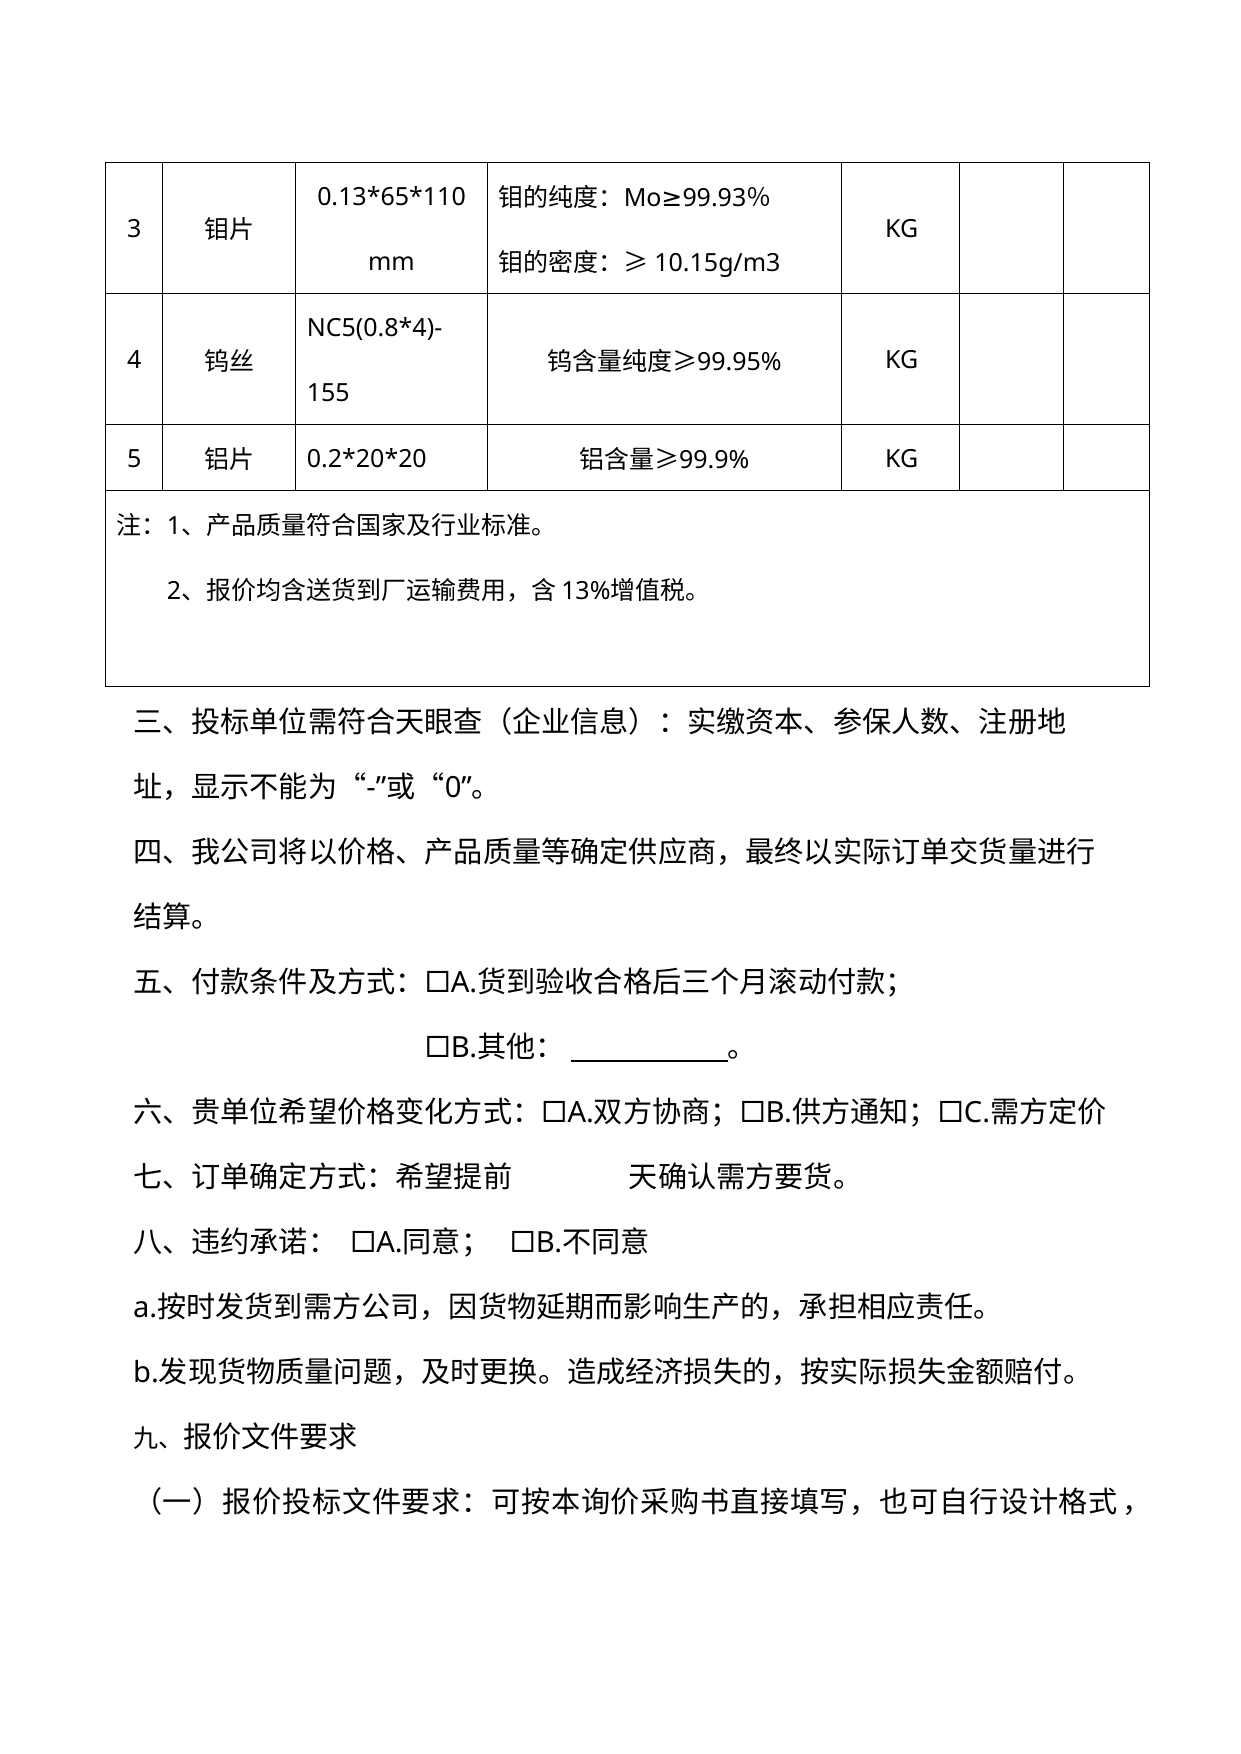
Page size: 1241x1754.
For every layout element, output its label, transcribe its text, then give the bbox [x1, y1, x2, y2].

table_cell [960, 425, 1063, 490]
table_cell [1064, 425, 1149, 490]
table_cell 钼的纯度：Mo≥99.93％ 钼的密度：≥ 10.15g/m3 [488, 163, 841, 293]
table_cell 5 [106, 425, 162, 490]
table_cell 注：1、产品质量符合国家及行业标准。 2、报价均含送货到厂运输费用，含13%增值税。 [106, 491, 1149, 686]
table_cell [1064, 163, 1149, 293]
text a.按时发货到需方公司，因货物延期而影响生产的，承担相应责任。 [133, 1272, 1122, 1337]
list 四、我公司将以价格、产品质量等确定供应商，最终以实际订单交货量进行结算。 [133, 817, 1122, 947]
table_cell NC5(0.8*4)-155 [296, 294, 487, 424]
table_cell 0.13*65*110mm [296, 163, 487, 293]
table_cell 钼片 [163, 163, 295, 293]
table_cell KG [842, 294, 959, 424]
table_cell 钨丝 [163, 294, 295, 424]
table_cell 0.2*20*20 [296, 425, 487, 490]
text 九、报价文件要求 [133, 1402, 1122, 1467]
table_cell KG [842, 163, 959, 293]
table_cell [1064, 294, 1149, 424]
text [133, 1467, 1122, 1532]
list 三、投标单位需符合天眼查（企业信息）：实缴资本、参保人数、注册地址，显示不能为“-”或“0”。 [133, 687, 1122, 817]
text b.发现货物质量问题，及时更换。造成经济损失的，按实际损失金额赔付。 [133, 1337, 1122, 1402]
text 六、贵单位希望价格变化方式：A.双方协商；B.供方通知；C.需方定价 [133, 1077, 1122, 1142]
table_cell 钨含量纯度≥99.95% [488, 294, 841, 424]
table_cell 铝片 [163, 425, 295, 490]
table_cell [960, 163, 1063, 293]
table_cell 4 [106, 294, 162, 424]
table_cell 3 [106, 163, 162, 293]
text B.其他： 。 [133, 1012, 1122, 1077]
table_cell [960, 294, 1063, 424]
table_cell 铝含量≥99.9% [488, 425, 841, 490]
text 八、违约承诺： A.同意； B.不同意 [133, 1207, 1122, 1272]
text 七、订单确定方式：希望提前 天确认需方要货。 [133, 1142, 1122, 1207]
text 五、付款条件及方式：A.货到验收合格后三个月滚动付款； [133, 947, 1122, 1012]
table_cell KG [842, 425, 959, 490]
